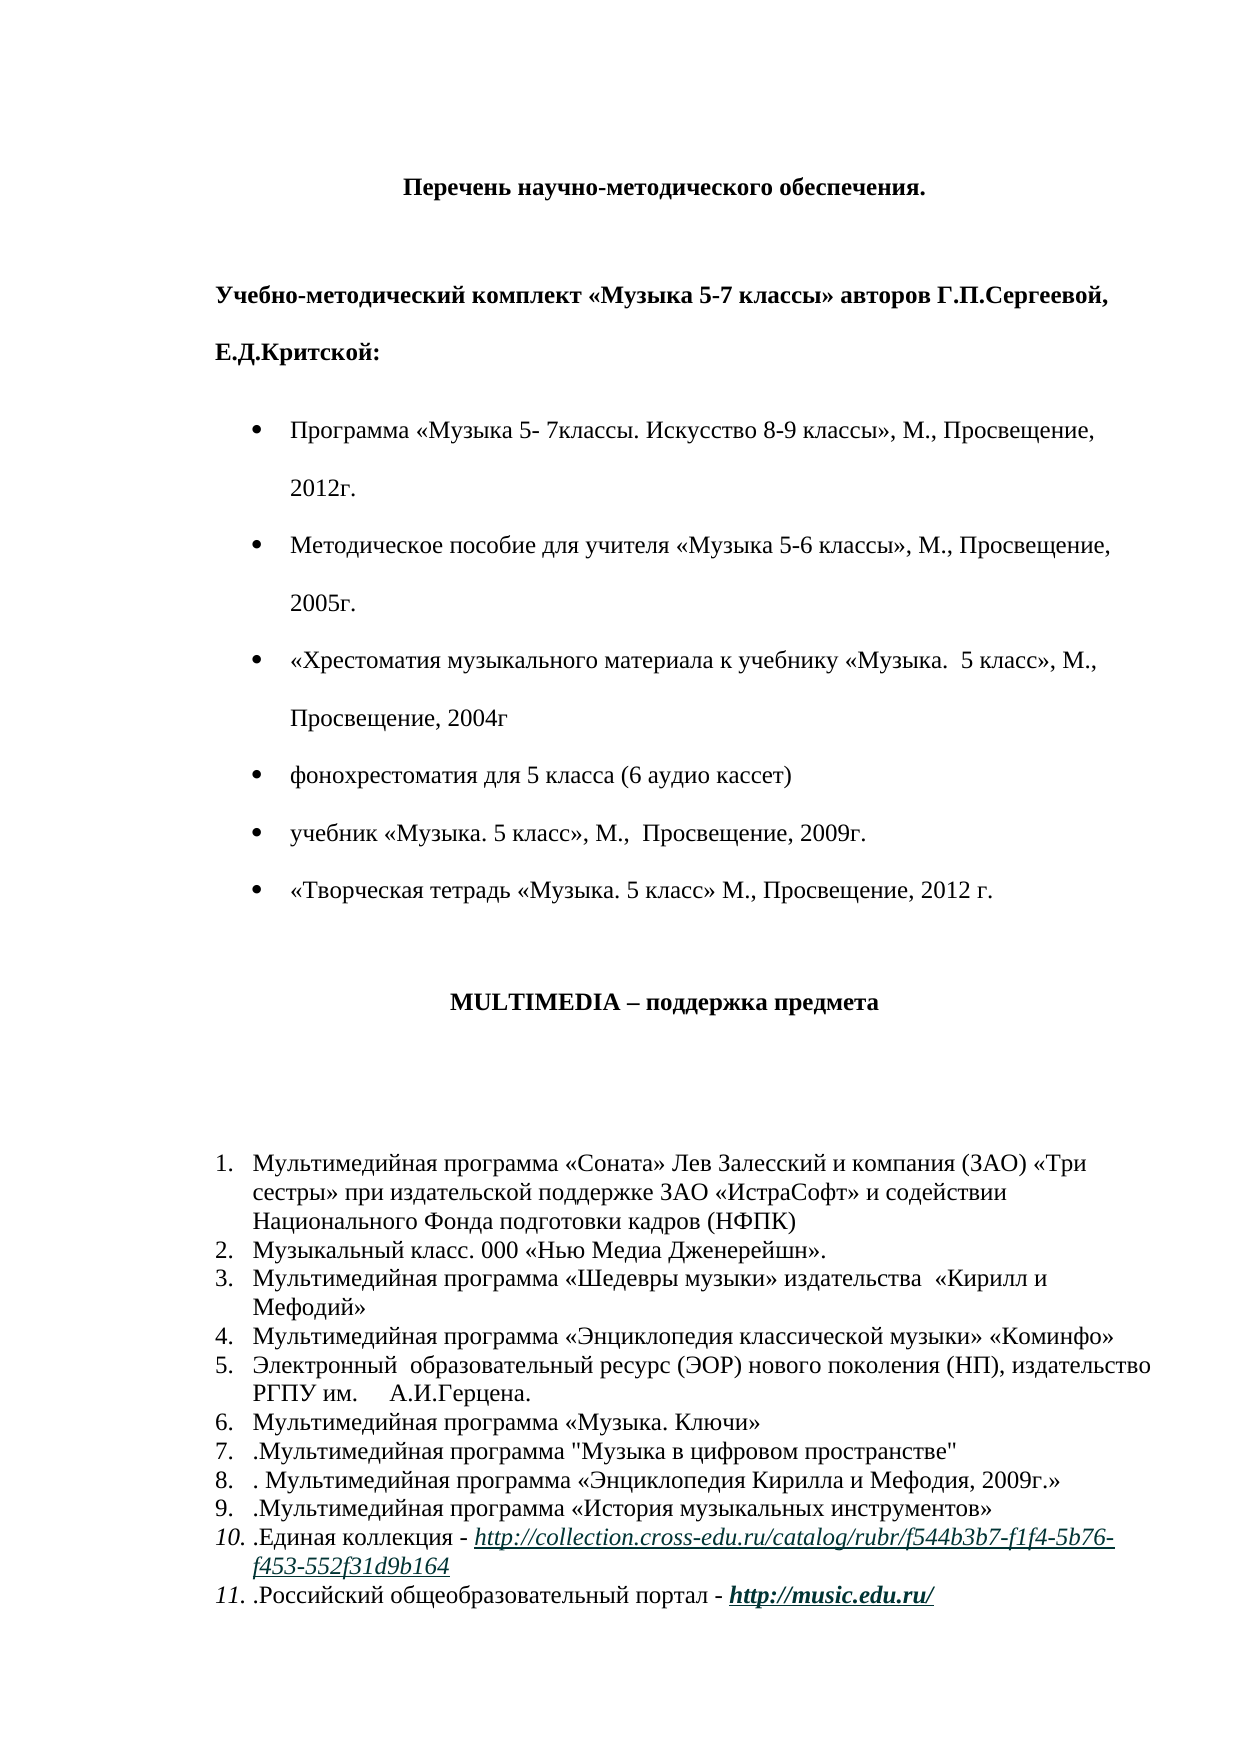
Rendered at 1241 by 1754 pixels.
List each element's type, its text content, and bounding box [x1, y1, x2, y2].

list .Мультимедийная программа «История музыкальных инструментов» [215, 1493, 1152, 1522]
list «Хрестоматия музыкального материала к учебнику «Музыка. 5 класс», М., Просвещение, 2004г [252, 646, 1152, 732]
list Мультимедийная программа «Музыка. Ключи» [215, 1407, 1152, 1436]
list .Российский общеобразовательный портал - http://music.edu.ru/ [215, 1580, 1152, 1608]
list Мультимедийная программа «Соната» Лев Залесский и компания (ЗАО) «Три сестры» при издательской поддержке ЗАО «ИстраСофт» и содействии Национального Фонда подготовки кадров (НФПК) [215, 1148, 1152, 1235]
list Мультимедийная программа «Шедевры музыки» издательства «Кирилл и Мефодий» [215, 1263, 1152, 1321]
text Перечень научно-методического обеспечения. [177, 172, 1152, 201]
text Учебно-методический комплект «Музыка 5-7 классы» авторов Г.П.Сергеевой, Е.Д.Критской: [215, 280, 1152, 366]
list фонохрестоматия для 5 класса (6 аудио кассет) [252, 761, 1152, 789]
list Мультимедийная программа «Энциклопедия классической музыки» «Коминфо» [215, 1321, 1152, 1350]
list Программа «Музыка 5- 7классы. Искусство 8-9 классы», М., Просвещение, 2012г. [252, 416, 1152, 502]
list учебник «Музыка. 5 класс», М., Просвещение, 2009г. [252, 818, 1152, 847]
list Электронный образовательный ресурс (ЭОР) нового поколения (НП), издательство РГПУ им. А.И.Герцена. [215, 1350, 1152, 1407]
list .Мультимедийная программа "Музыка в цифровом пространстве" [215, 1436, 1152, 1465]
list . Мультимедийная программа «Энциклопедия Кирилла и Мефодия, 2009г.» [215, 1465, 1152, 1493]
list Методическое пособие для учителя «Музыка 5-6 классы», М., Просвещение, 2005г. [252, 531, 1152, 617]
list «Творческая тетрадь «Музыка. 5 класс» М., Просвещение, 2012 г. [252, 876, 1152, 904]
list Музыкальный класс. 000 «Нью Медиа Дженерейшн». [215, 1235, 1152, 1263]
text MULTIMEDIA – поддержка предмета [177, 987, 1152, 1016]
list .Единая коллекция - http://collection.cross-edu.ru/catalog/rubr/f544b3b7-f1f4-5b76-f453-552f31d9b164 [215, 1522, 1152, 1580]
